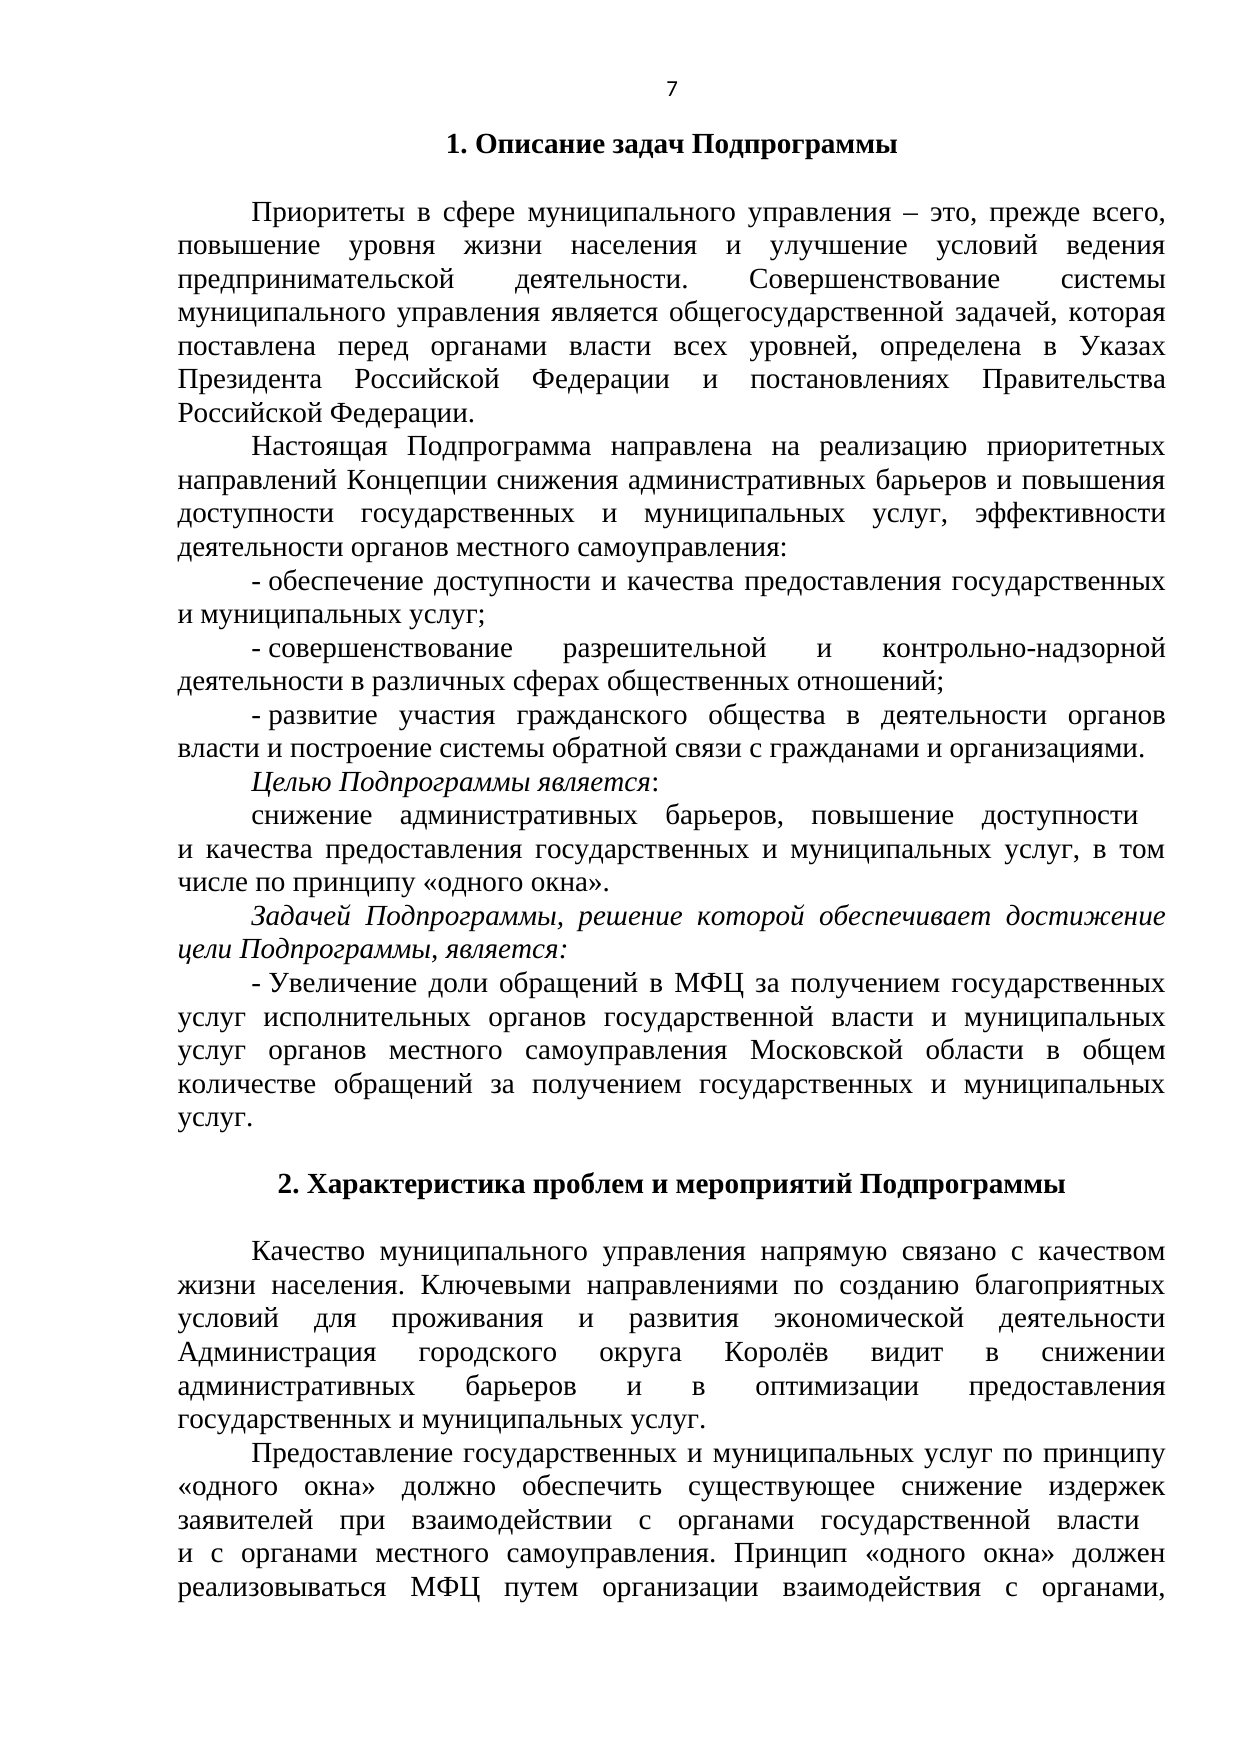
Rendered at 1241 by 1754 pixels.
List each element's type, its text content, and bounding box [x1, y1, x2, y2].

text снижение административных барьеров, повышение доступности и качества предоставления государственных и муниципальных услуг, в том числе по принципу «одного окна». [177, 797, 1166, 898]
text Целью Подпрограммы является: [177, 764, 1166, 797]
text - совершенствование разрешительной и контрольно-надзорной деятельности в различных сферах общественных отношений; [177, 630, 1166, 697]
text - развитие участия гражданского общества в деятельности органов власти и построение системы обратной связи с гражданами и организациями. [177, 697, 1166, 764]
text - обеспечение доступности и качества предоставления государственных и муниципальных услуг; [177, 563, 1166, 630]
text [177, 1435, 1166, 1602]
text Задачей Подпрограммы, решение которой обеспечивает достижение цели Подпрограммы, является: [177, 898, 1166, 965]
text 2. Характеристика проблем и мероприятий Подпрограммы [177, 1166, 1166, 1200]
text Приоритеты в сфере муниципального управления – это, прежде всего, повышение уровня жизни населения и улучшение условий ведения предпринимательской деятельности. Совершенствование системы муниципального управления является общегосударственной задачей, которая поставлена перед органами власти всех уровней, определена в Указах Президента Российской Федерации и постановлениях Правительства Российской Федерации. [177, 194, 1166, 428]
text - Увеличение доли обращений в МФЦ за получением государственных услуг исполнительных органов государственной власти и муниципальных услуг органов местного самоуправления Московской области в общем количестве обращений за получением государственных и муниципальных услуг. [177, 965, 1166, 1133]
text 1. Описание задач Подпрограммы [177, 127, 1166, 160]
text Настоящая Подпрограмма направлена на реализацию приоритетных направлений Концепции снижения административных барьеров и повышения доступности государственных и муниципальных услуг, эффективности деятельности органов местного самоуправления: [177, 428, 1166, 563]
text Качество муниципального управления напрямую связано с качеством жизни населения. Ключевыми направлениями по созданию благоприятных условий для проживания и развития экономической деятельности Администрация городского округа Королёв видит в снижении административных барьеров и в оптимизации предоставления государственных и муниципальных услуг. [177, 1233, 1166, 1435]
